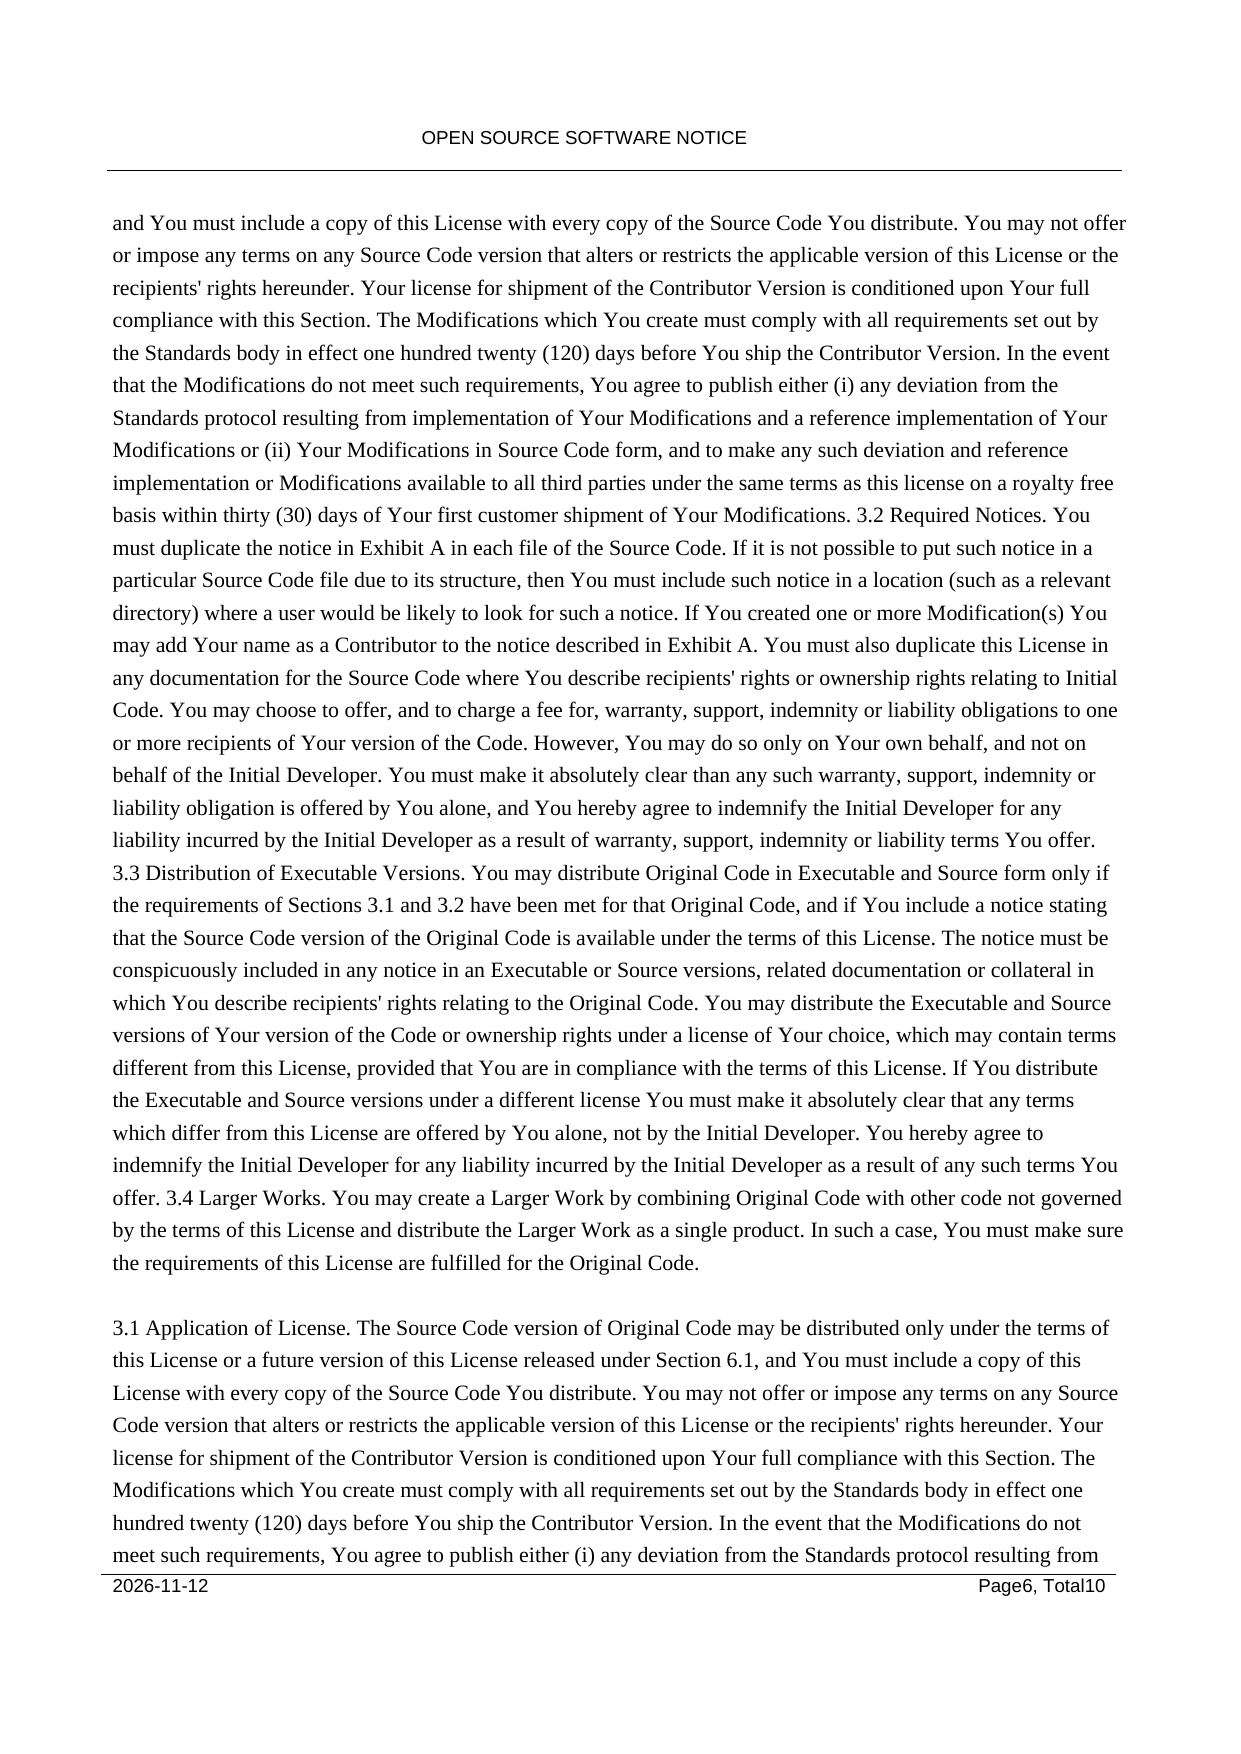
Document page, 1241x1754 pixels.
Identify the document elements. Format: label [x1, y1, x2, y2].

text [112, 206, 1128, 1571]
